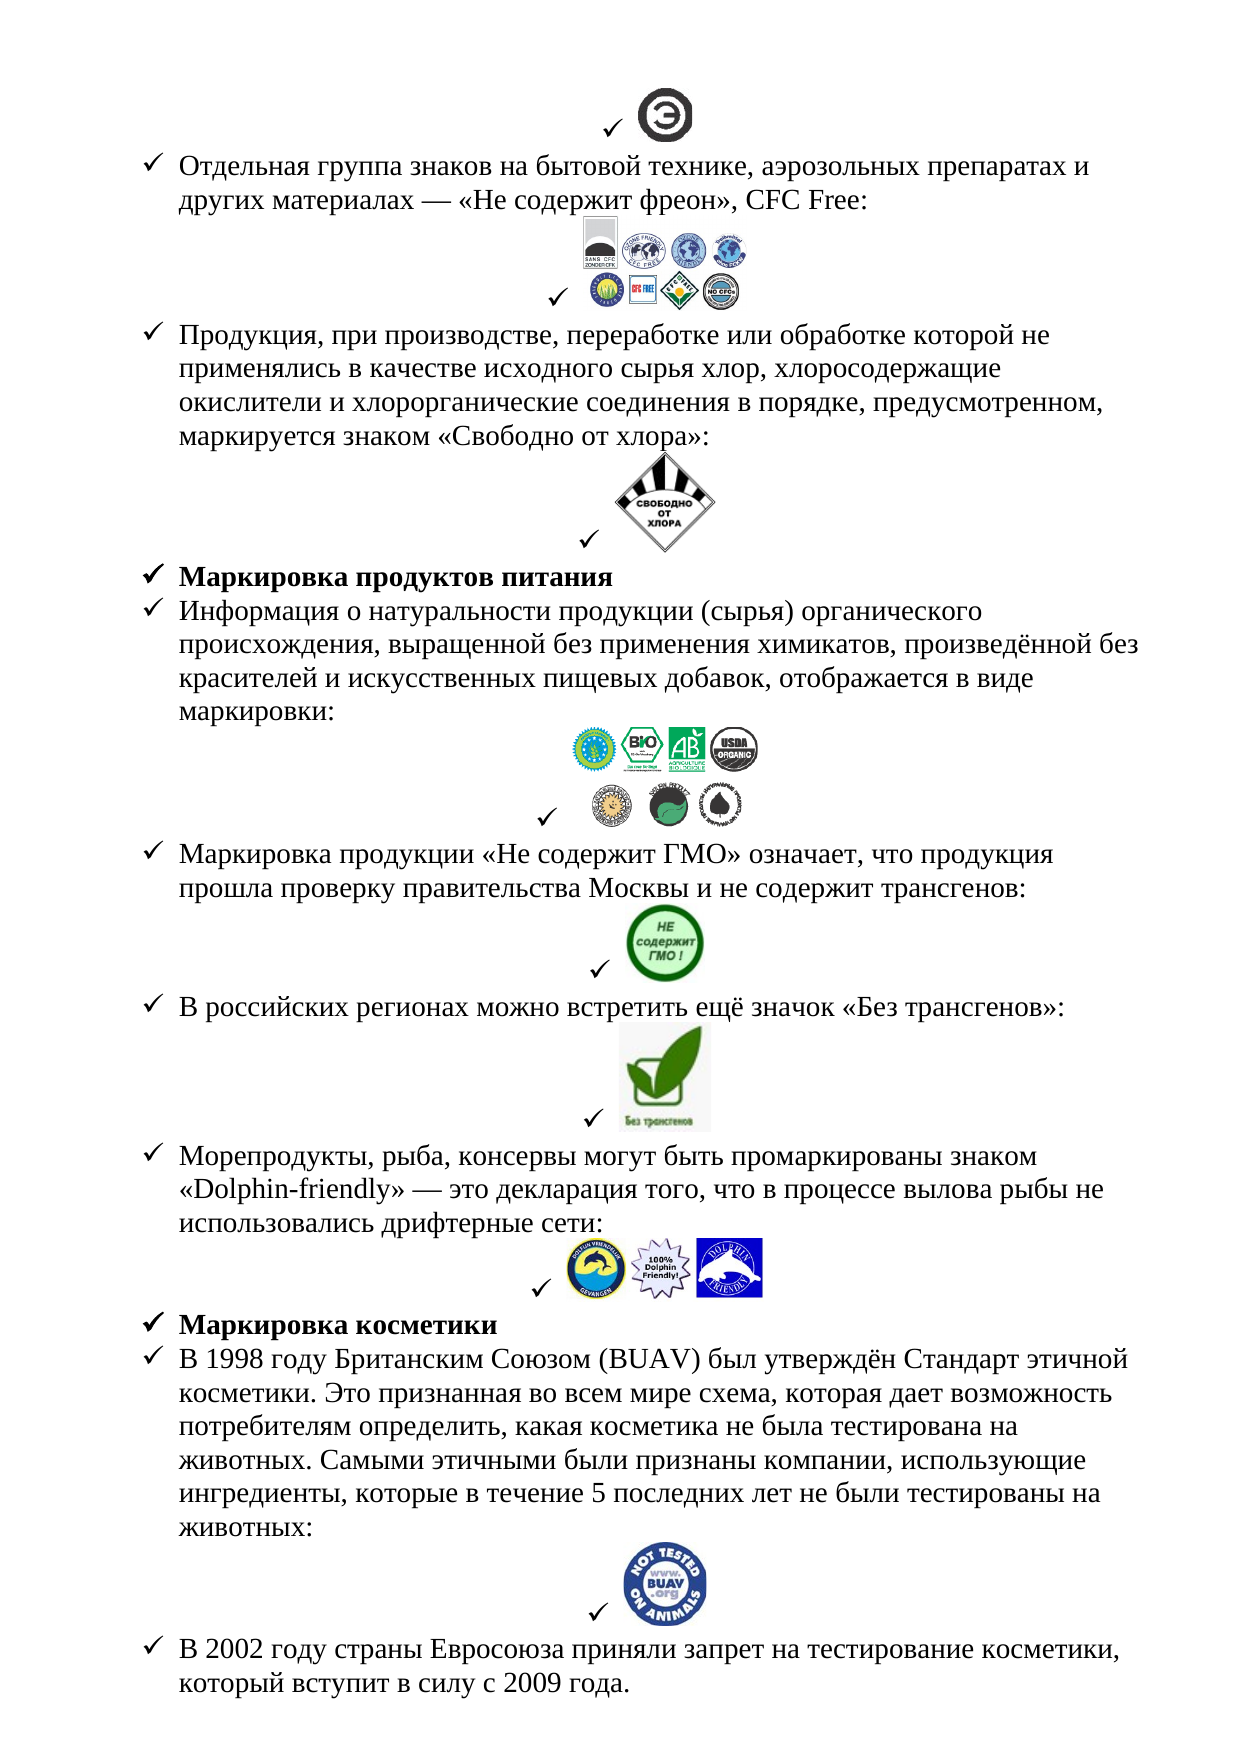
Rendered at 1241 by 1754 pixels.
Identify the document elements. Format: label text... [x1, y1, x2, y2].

picture [625, 903, 705, 983]
picture [614, 451, 716, 553]
list В 1998 году Британским Союзом (BUAV) был утверждён Стандарт этичной косметики. Это признанная во всем мире схема, которая дает возможность потребителям определить, какая косметика не была тестирована на животных. Самыми этичными были признаны компании, использующие ингредиенты, которые в течение 5 последних лет не были тестированы на животных: [141, 1341, 1152, 1542]
picture [583, 215, 747, 311]
picture [623, 1542, 707, 1626]
picture [591, 746, 598, 757]
list В 2002 году страны Евросоюза приняли запрет на тестирование косметики, который вступит в силу с 2009 года. [141, 1632, 1152, 1699]
list Маркировка косметики [141, 1307, 1152, 1341]
list Информация о натуральности продукции (сырья) органического происхождения, выращенной без применения химикатов, произведённой без красителей и искусственных пищевых добавок, отображается в виде маркировки: [141, 593, 1152, 727]
list Отдельная группа знаков на бытовой технике, аэрозольных препаратах и других материалах — «Не содержит фреон», CFC Free: [141, 148, 1152, 215]
list Маркировка продуктов питания [141, 559, 1152, 593]
list В российских регионах можно встретить ещё значок «Без трансгенов»: [141, 989, 1152, 1022]
picture [618, 1022, 712, 1132]
list Продукция, при производстве, переработке или обработке которой не применялись в качестве исходного сырья хлор, хлоросодержащие окислители и хлорорганические соединения в порядке, предусмотренном, маркируется знаком «Свободно от хлора»: [141, 317, 1152, 451]
picture [638, 88, 693, 142]
list Маркировка продукции «Не содержит ГМО» означает, что продукция прошла проверку правительства Москвы и не содержит трансгенов: [141, 837, 1152, 904]
picture [566, 1238, 764, 1302]
picture [572, 727, 613, 768]
list Морепродукты, рыба, консервы могут быть промаркированы знаком «Dolphin-friendly» — это декларация того, что в процессе вылова рыбы не использовались дрифтерные сети: [141, 1138, 1152, 1239]
picture [572, 727, 758, 831]
